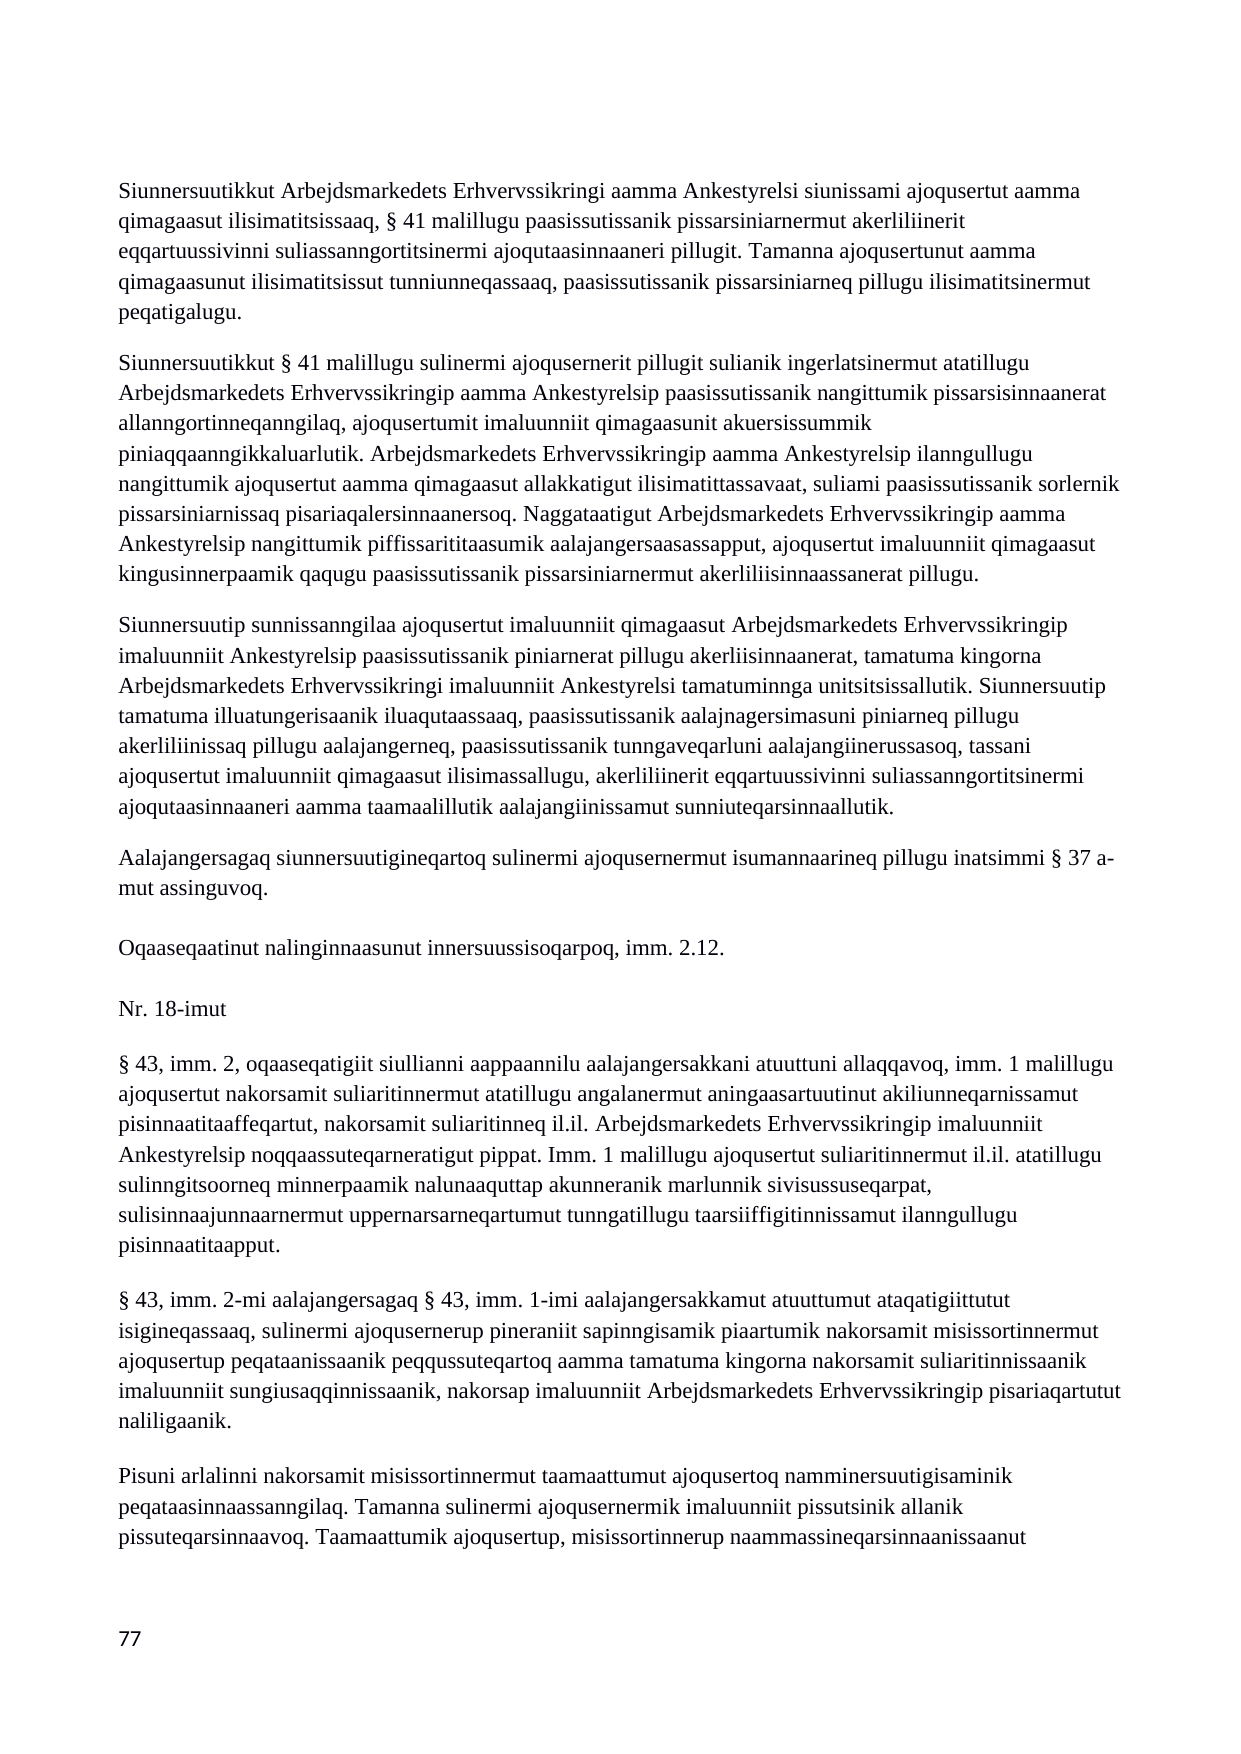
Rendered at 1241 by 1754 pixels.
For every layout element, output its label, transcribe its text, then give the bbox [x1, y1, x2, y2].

text Aalajangersagaq siunnersuutigineqartoq sulinermi ajoqusernermut isumannaarineq pillugu inatsimmi § 37 a-mut assinguvoq. [118, 844, 1122, 900]
text § 43, imm. 2-mi aalajangersagaq § 43, imm. 1-imi aalajangersakkamut atuuttumut ataqatigiittutut isigineqassaaq, sulinermi ajoqusernerup pineraniit sapinngisamik piaartumik nakorsamit misissortinnermut ajoqusertup peqataanissaanik peqqussuteqartoq aamma tamatuma kingorna nakorsamit suliaritinnissaanik imaluunniit sungiusaqqinnissaanik, nakorsap imaluunniit Arbejdsmarkedets Erhvervssikringip pisariaqartutut naliligaanik. [118, 1287, 1122, 1434]
text Siunnersuutikkut Arbejdsmarkedets Erhvervssikringi aamma Ankestyrelsi siunissami ajoqusertut aamma qimagaasut ilisimatitsissaaq, § 41 malillugu paasissutissanik pissarsiniarnermut akerliliinerit eqqartuussivinni suliassanngortitsinermi ajoqutaasinnaaneri pillugit. Tamanna ajoqusertunut aamma qimagaasunut ilisimatitsissut tunniunneqassaaq, paasissutissanik pissarsiniarneq pillugu ilisimatitsinermut peqatigalugu. [118, 177, 1122, 324]
text § 43, imm. 2, oqaaseqatigiit siullianni aappaannilu aalajangersakkani atuuttuni allaqqavoq, imm. 1 malillugu ajoqusertut nakorsamit suliaritinnermut atatillugu angalanermut aningaasartuutinut akiliunneqarnissamut pisinnaatitaaffeqartut, nakorsamit suliaritinneq il.il. Arbejdsmarkedets Erhvervssikringip imaluunniit Ankestyrelsip noqqaassuteqarneratigut pippat. Imm. 1 malillugu ajoqusertut suliaritinnermut il.il. atatillugu sulinngitsoorneq minnerpaamik nalunaaquttap akunneranik marlunnik sivisussuseqarpat, sulisinnaajunnaarnermut uppernarsarneqartumut tunngatillugu taarsiiffigitinnissamut ilanngullugu pisinnaatitaapput. [118, 1050, 1122, 1258]
text Nr. 18-imut [118, 995, 1122, 1021]
text Siunnersuutip sunnissanngilaa ajoqusertut imaluunniit qimagaasut Arbejdsmarkedets Erhvervssikringip imaluunniit Ankestyrelsip paasissutissanik piniarnerat pillugu akerliisinnaanerat, tamatuma kingorna Arbejdsmarkedets Erhvervssikringi imaluunniit Ankestyrelsi tamatuminnga unitsitsissallutik. Siunnersuutip tamatuma illuatungerisaanik iluaqutaassaaq, paasissutissanik aalajnagersimasuni piniarneq pillugu akerliliinissaq pillugu aalajangerneq, paasissutissanik tunngaveqarluni aalajangiinerussasoq, tassani ajoqusertut imaluunniit qimagaasut ilisimassallugu, akerliliinerit eqqartuussivinni suliassanngortitsinermi ajoqutaasinnaaneri aamma taamaalillutik aalajangiinissamut sunniuteqarsinnaallutik. [118, 612, 1122, 819]
text Siunnersuutikkut § 41 malillugu sulinermi ajoqusernerit pillugit sulianik ingerlatsinermut atatillugu Arbejdsmarkedets Erhvervssikringip aamma Ankestyrelsip paasissutissanik nangittumik pissarsisinnaanerat allanngortinneqanngilaq, ajoqusertumit imaluunniit qimagaasunit akuersissummik piniaqqaanngikkaluarlutik. Arbejdsmarkedets Erhvervssikringip aamma Ankestyrelsip ilanngullugu nangittumik ajoqusertut aamma qimagaasut allakkatigut ilisimatittassavaat, suliami paasissutissanik sorlernik pissarsiniarnissaq pisariaqalersinnaanersoq. Naggataatigut Arbejdsmarkedets Erhvervssikringip aamma Ankestyrelsip nangittumik piffissarititaasumik aalajangersaasassapput, ajoqusertut imaluunniit qimagaasut kingusinnerpaamik qaqugu paasissutissanik pissarsiniarnermut akerliliisinnaassanerat pillugu. [118, 349, 1122, 587]
text Oqaaseqaatinut nalinginnaasunut innersuussisoqarpoq, imm. 2.12. [118, 934, 1122, 961]
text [118, 1463, 1122, 1549]
